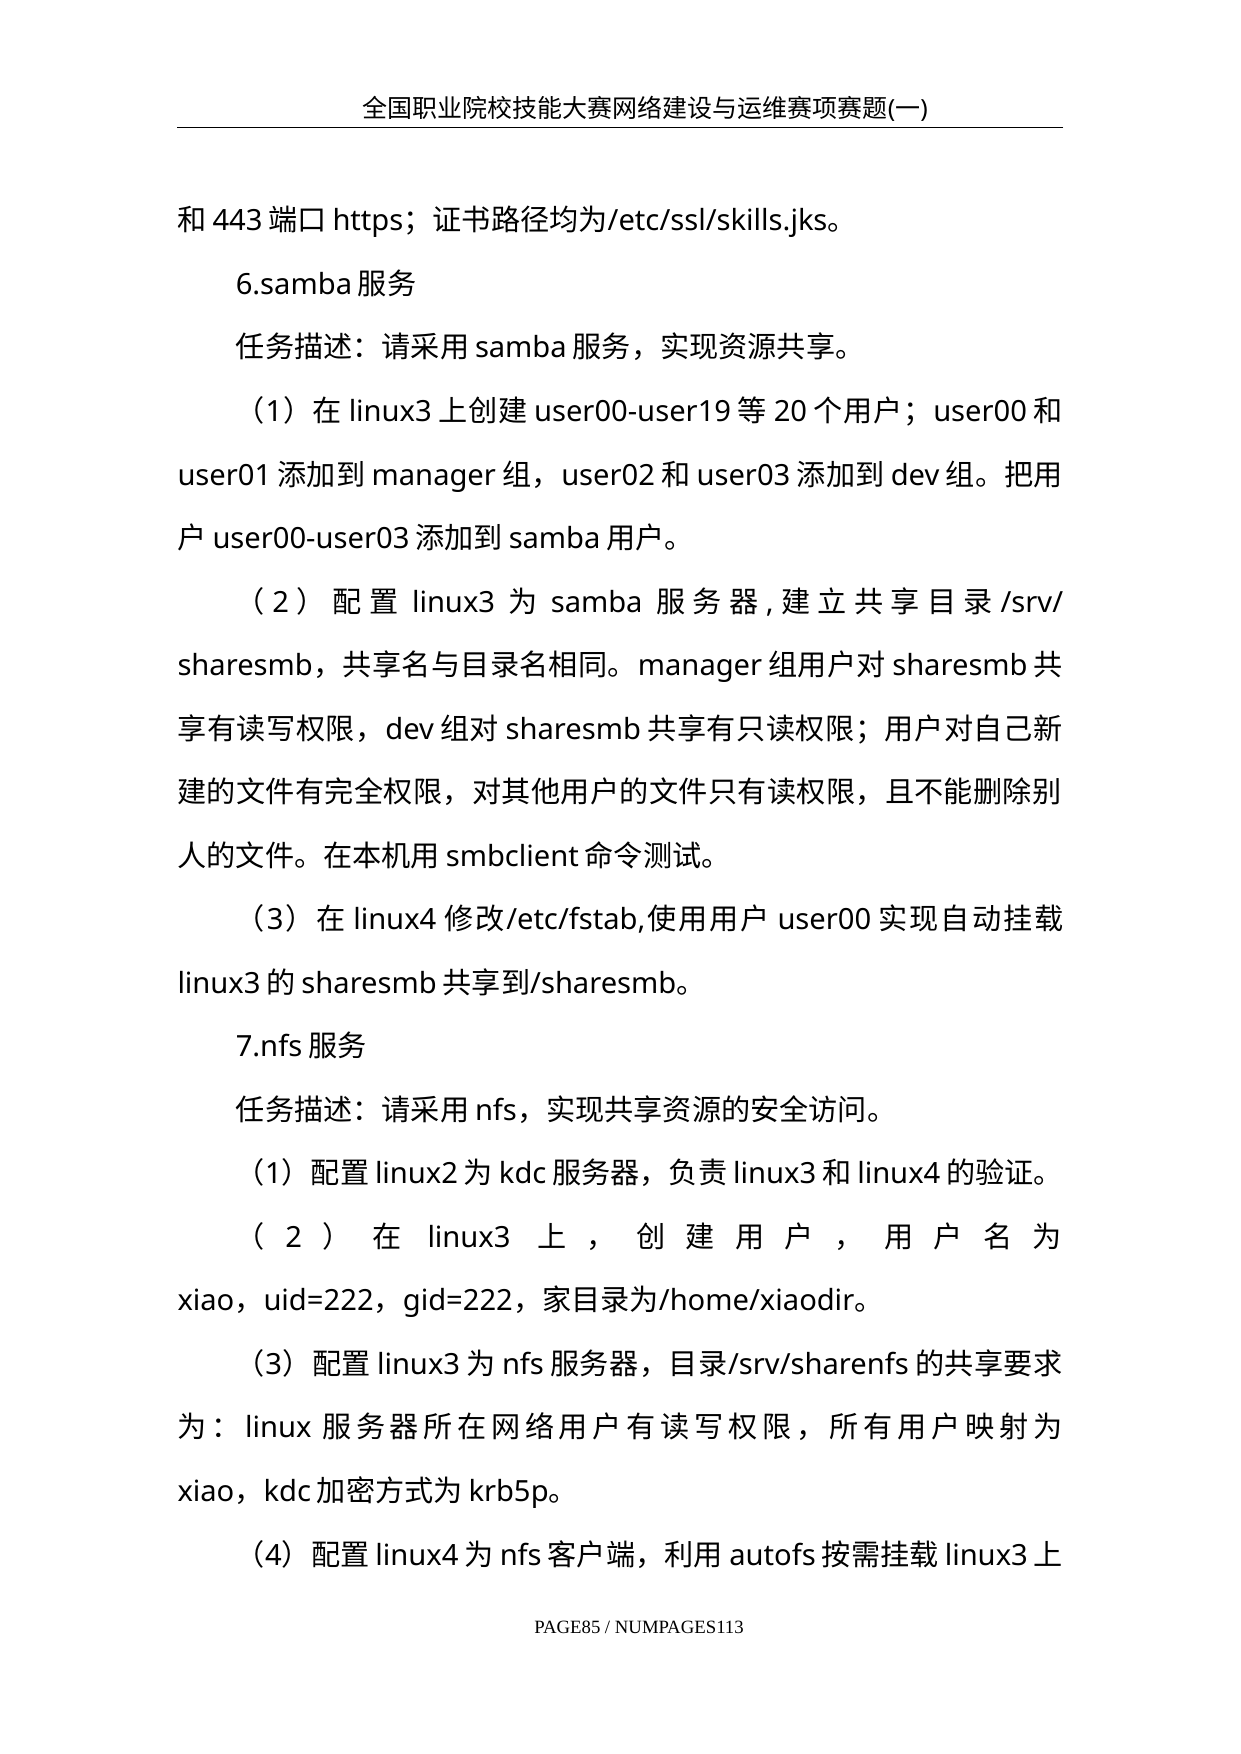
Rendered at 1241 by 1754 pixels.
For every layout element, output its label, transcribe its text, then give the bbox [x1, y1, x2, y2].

list （2）在linux3上，创建用户，用户名为xiao，uid=222，gid=222，家目录为/home/xiaodir。 [177, 1213, 1063, 1319]
text 任务描述：请采用samba服务，实现资源共享。 [177, 324, 1063, 366]
list 6.samba服务 [177, 260, 1063, 303]
list 7.nfs服务 [177, 1023, 1063, 1065]
text 任务描述：请采用nfs，实现共享资源的安全访问。 [177, 1086, 1063, 1129]
list （3）配置linux3为nfs服务器，目录/srv/sharenfs的共享要求为：linux服务器所在网络用户有读写权限，所有用户映射为xiao，kdc加密方式为krb5p。 [177, 1341, 1063, 1510]
list （3）在linux4修改/etc/fstab,使用用户user00实现自动挂载linux3的sharesmb共享到/sharesmb。 [177, 896, 1063, 1002]
list （1）在linux3上创建user00-user19等20个用户；user00和user01添加到manager组，user02和user03添加到dev组。把用户user00-user03添加到samba用户。 [177, 387, 1063, 557]
list （2）配置linux3为samba服务器,建立共享目录/srv/sharesmb，共享名与目录名相同。manager组用户对sharesmb共享有读写权限，dev组对sharesmb共享有只读权限；用户对自己新建的文件有完全权限，对其他用户的文件只有读权限，且不能删除别人的文件。在本机用smbclient命令测试。 [177, 578, 1063, 874]
list （1）配置linux2为kdc服务器，负责linux3和linux4的验证。 [177, 1150, 1063, 1192]
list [177, 1531, 1063, 1573]
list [177, 197, 1063, 239]
